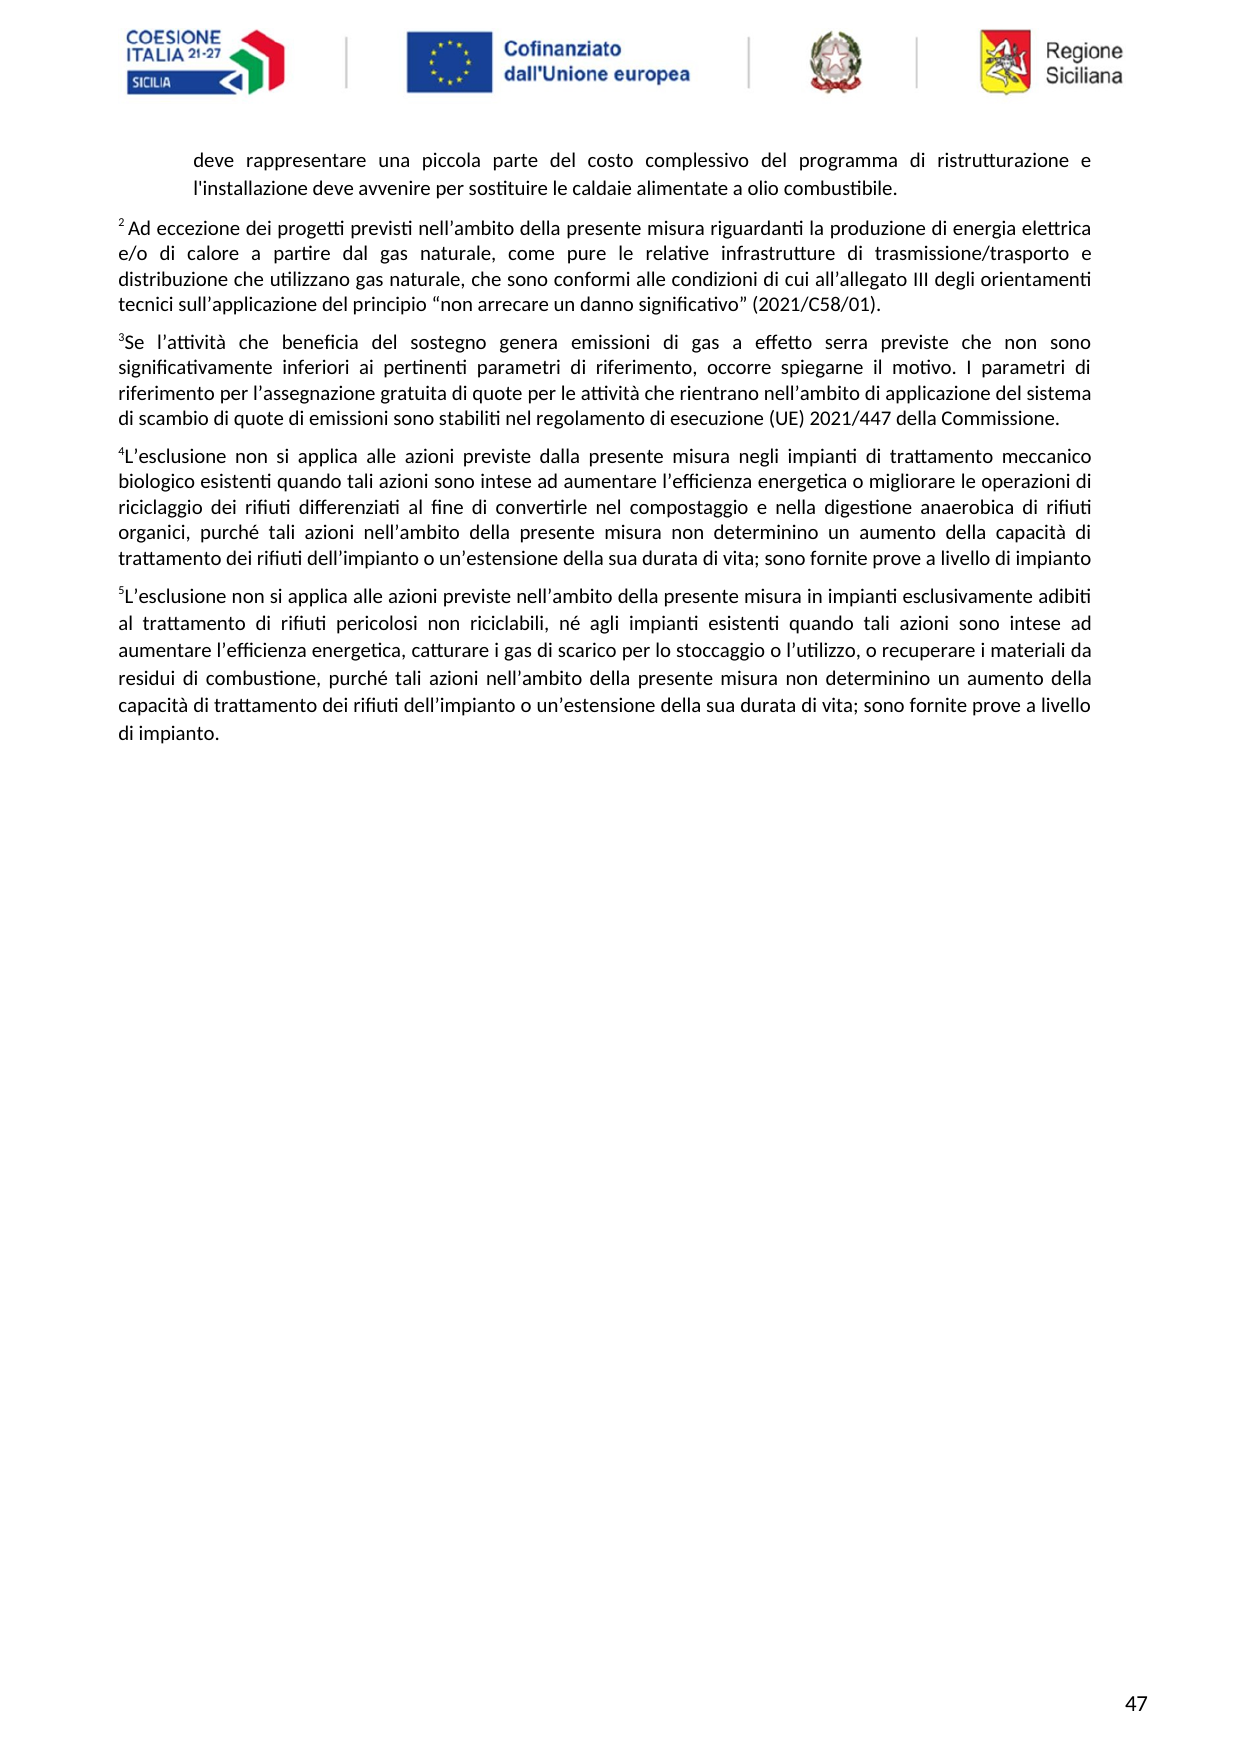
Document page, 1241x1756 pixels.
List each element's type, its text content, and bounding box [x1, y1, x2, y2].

picture [118, 28, 1126, 104]
text 2 Ad eccezione dei progetti previsti nell’ambito della presente misura riguardanti la produzione di energia elettrica e/o di calore a partire dal gas naturale, come pure le relative infrastrutture di trasmissione/trasporto e distribuzione che utilizzano gas naturale, che sono conformi alle condizioni di cui all’allegato III degli orientamenti tecnici sull’applicazione del principio “non arrecare un danno significativo” (2021/C58/01). [118, 215, 1093, 317]
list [156, 148, 1093, 200]
text 4L’esclusione non si applica alle azioni previste dalla presente misura negli impianti di trattamento meccanico biologico esistenti quando tali azioni sono intese ad aumentare l’efficienza energetica o migliorare le operazioni di riciclaggio dei rifiuti differenziati al fine di convertirle nel compostaggio e nella digestione anaerobica di rifiuti organici, purché tali azioni nell’ambito della presente misura non determinino un aumento della capacità di trattamento dei rifiuti dell’impianto o un’estensione della sua durata di vita; sono fornite prove a livello di impianto [118, 443, 1093, 570]
text 5L’esclusione non si applica alle azioni previste nell’ambito della presente misura in impianti esclusivamente adibiti al trattamento di rifiuti pericolosi non riciclabili, né agli impianti esistenti quando tali azioni sono intese ad aumentare l’efficienza energetica, catturare i gas di scarico per lo stoccaggio o l’utilizzo, o recuperare i materiali da residui di combustione, purché tali azioni nell’ambito della presente misura non determinino un aumento della capacità di trattamento dei rifiuti dell’impianto o un’estensione della sua durata di vita; sono fornite prove a livello di impianto. [118, 583, 1093, 745]
text 3Se l’attività che beneficia del sostegno genera emissioni di gas a effetto serra previste che non sono significativamente inferiori ai pertinenti parametri di riferimento, occorre spiegarne il motivo. I parametri di riferimento per l’assegnazione gratuita di quote per le attività che rientrano nell’ambito di applicazione del sistema di scambio di quote di emissioni sono stabiliti nel regolamento di esecuzione (UE) 2021/447 della Commissione. [118, 329, 1093, 431]
